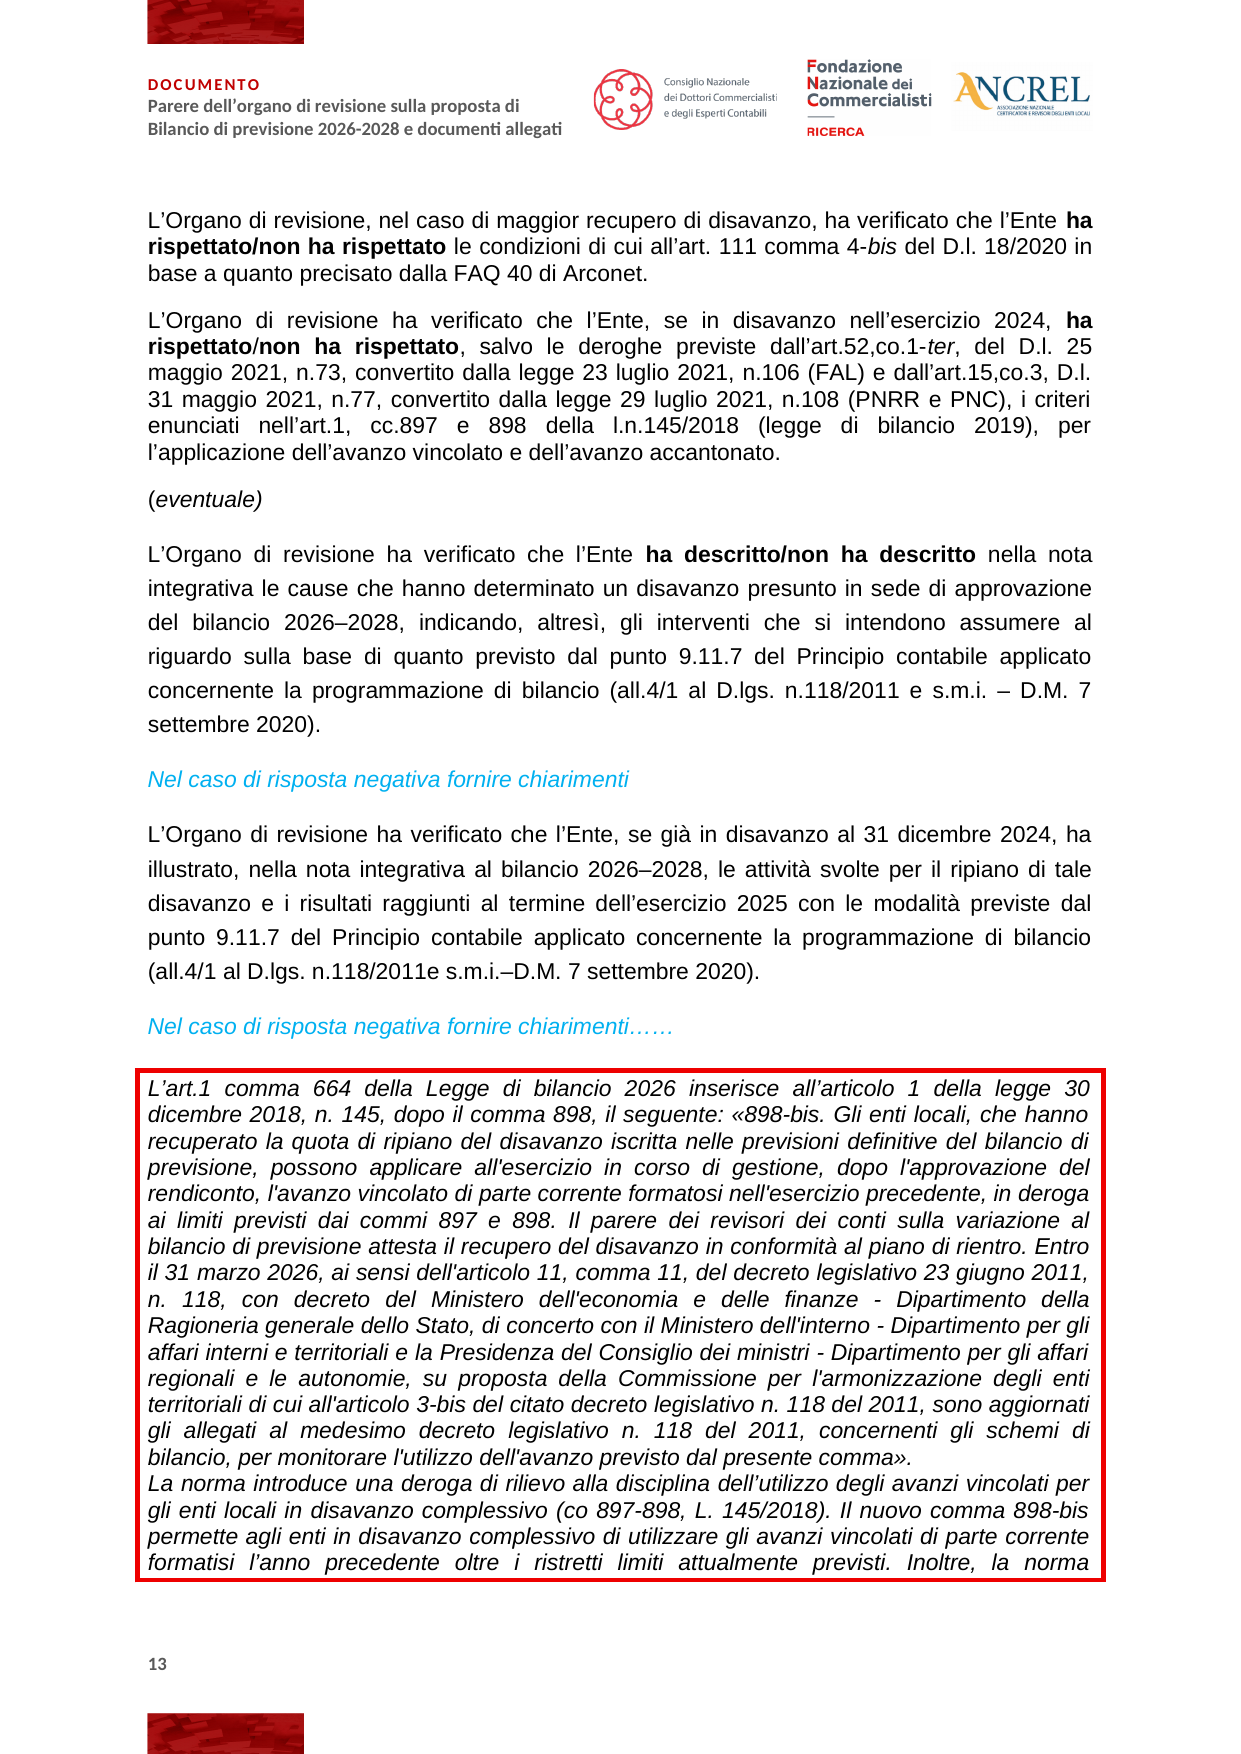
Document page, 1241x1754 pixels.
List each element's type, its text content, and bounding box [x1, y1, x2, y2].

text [140, 1463, 1101, 1578]
picture [148, 0, 304, 44]
picture [807, 59, 932, 136]
picture [593, 69, 777, 130]
text L’art.1 comma 664 della Legge di bilancio 2026 inserisce all’articolo 1 della legge 30 dicembre 2018, n. 145, dopo il comma 898, il seguente: «898-bis. Gli enti locali, che hanno recuperato la quota di ripiano del disavanzo iscritta nelle previsioni definitive del bilancio di previsione, possono applicare all'esercizio in corso di gestione, dopo l'approvazione del rendiconto, l'avanzo vincolato di parte corrente formatosi nell'esercizio precedente, in deroga ai limiti previsti dai commi 897 e 898. Il parere dei revisori dei conti sulla variazione al bilancio di previsione attesta il recupero del disavanzo in conformità al piano di rientro. Entro il 31 marzo 2026, ai sensi dell'articolo 11, comma 11, del decreto legislativo 23 giugno 2011, n. 118, con decreto del Ministero dell'economia e delle finanze - Dipartimento della Ragioneria generale dello Stato, di concerto con il Ministero dell'interno - Dipartimento per gli affari interni e territoriali e la Presidenza del Consiglio dei ministri - Dipartimento per gli affari regionali e le autonomie, su proposta della Commissione per l'armonizzazione degli enti territoriali di cui all'articolo 3-bis del citato decreto legislativo n. 118 del 2011, sono aggiornati gli allegati al medesimo decreto legislativo n. 118 del 2011, concernenti gli schemi di bilancio, per monitorare l'utilizzo dell'avanzo previsto dal presente comma». [140, 1073, 1101, 1463]
text (eventuale) [148, 486, 1092, 512]
text Nel caso di risposta negativa fornire chiarimenti [147, 766, 1092, 793]
text L’Organo di revisione ha verificato che l’Ente, se in disavanzo nell’esercizio 2024, ha rispettato/non ha rispettato, salvo le deroghe previste dall’art.52,co.1-ter, del D.l. 25 maggio 2021, n.73, convertito dalla legge 23 luglio 2021, n.106 (FAL) e dall’art.15,co.3, D.l. 31 maggio 2021, n.77, convertito dalla legge 29 luglio 2021, n.108 (PNRR e PNC), i criteri enunciati nell’art.1, cc.897 e 898 della l.n.145/2018 (legge di bilancio 2019), per l’applicazione dell’avanzo vincolato e dell’avanzo accantonato. [148, 307, 1092, 465]
text Nel caso di risposta negativa fornire chiarimenti…… [147, 1013, 1092, 1039]
picture [951, 62, 1094, 131]
text L’Organo di revisione ha verificato che l’Ente ha descritto/non ha descritto nella nota integrativa le cause che hanno determinato un disavanzo presunto in sede di approvazione del bilancio 2026–2028, indicando, altresì, gli interventi che si intendono assumere al riguardo sulla base di quanto previsto dal punto 9.11.7 del Principio contabile applicato concernente la programmazione di bilancio (all.4/1 al D.lgs. n.118/2011 e s.m.i. – D.M. 7 settembre 2020). [147, 541, 1092, 738]
text L’Organo di revisione ha verificato che l’Ente, se già in disavanzo al 31 dicembre 2024, ha illustrato, nella nota integrativa al bilancio 2026–2028, le attività svolte per il ripiano di tale disavanzo e i risultati raggiunti al termine dell’esercizio 2025 con le modalità previste dal punto 9.11.7 del Principio contabile applicato concernente la programmazione di bilancio (all.4/1 al D.lgs. n.118/2011e s.m.i.–D.M. 7 settembre 2020). [147, 821, 1092, 984]
picture [148, 1714, 304, 1754]
text L’Organo di revisione, nel caso di maggior recupero di disavanzo, ha verificato che l’Ente ha rispettato/non ha rispettato le condizioni di cui all’art. 111 comma 4-bis del D.l. 18/2020 in base a quanto precisato dalla FAQ 40 di Arconet. [147, 207, 1092, 286]
